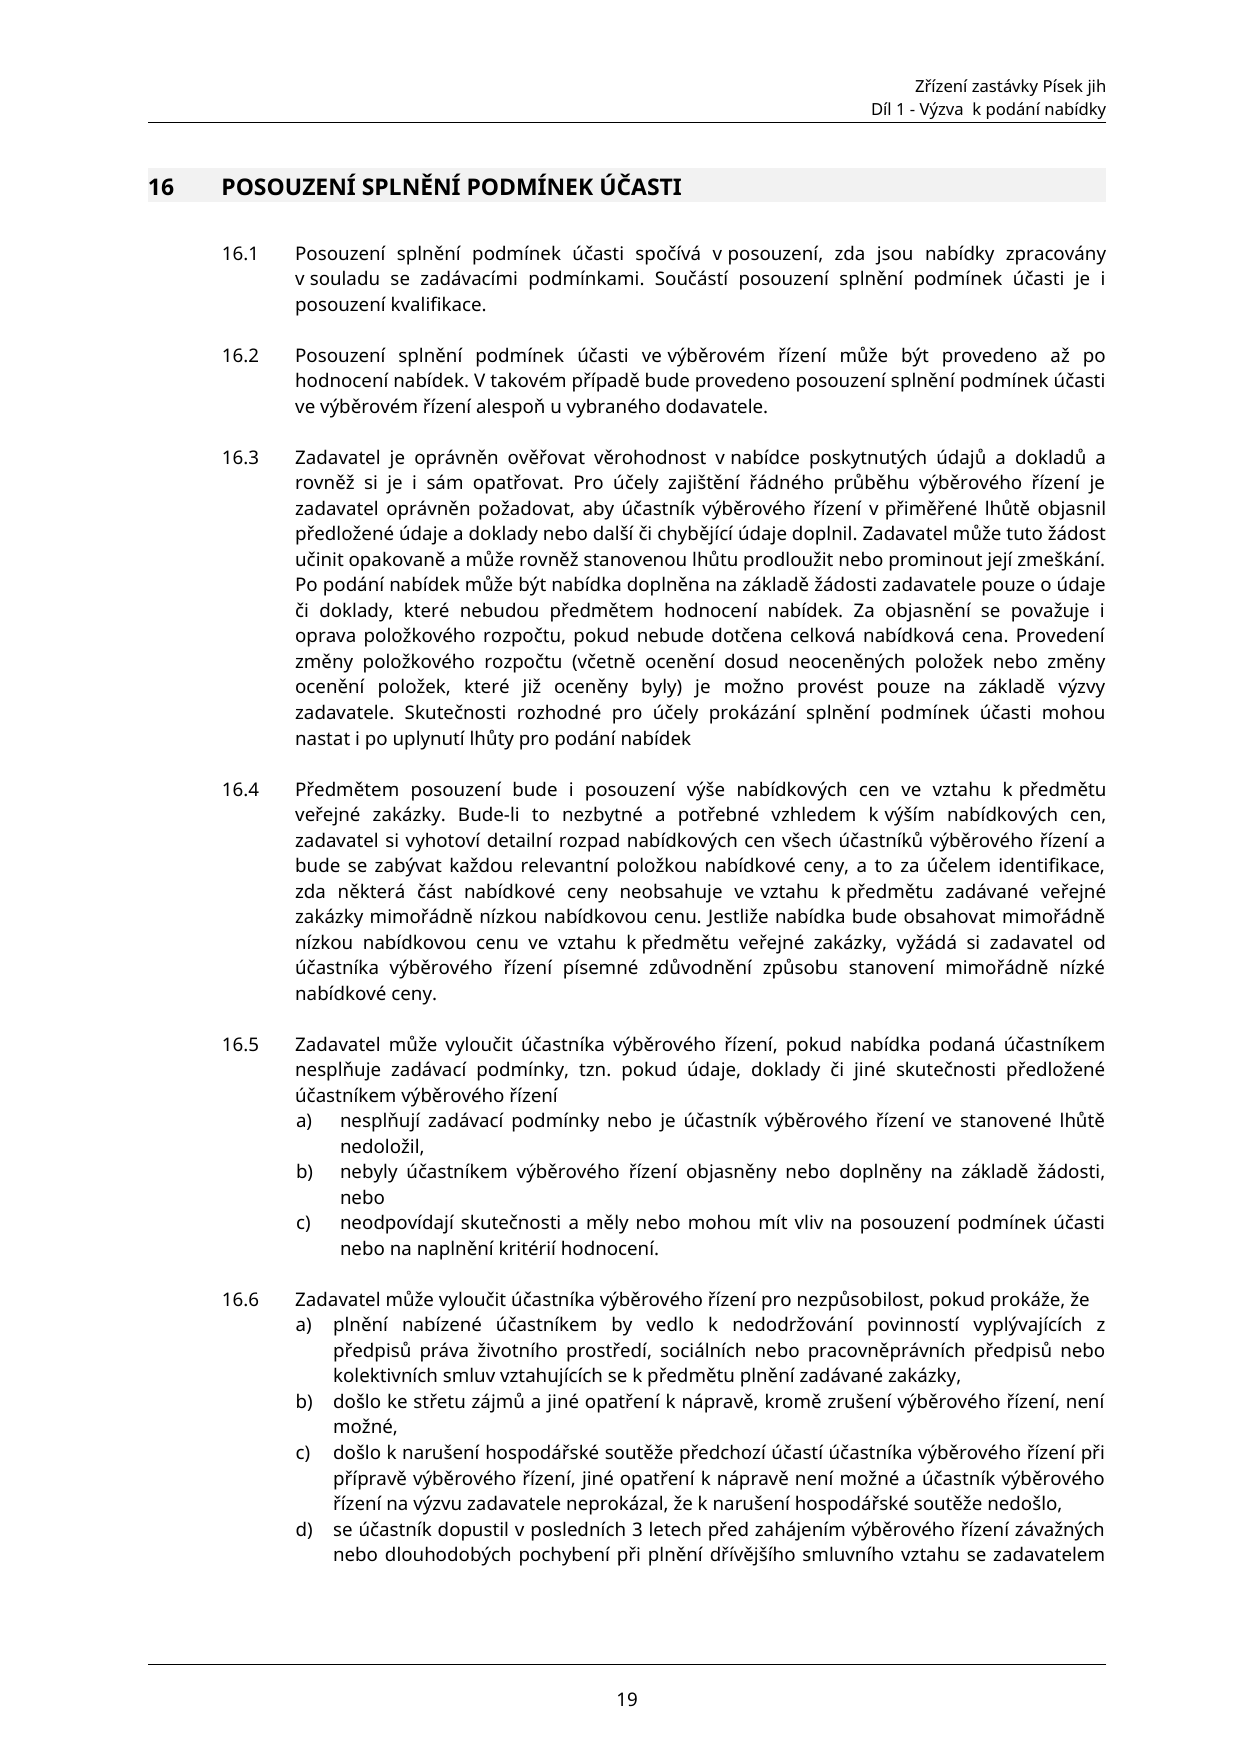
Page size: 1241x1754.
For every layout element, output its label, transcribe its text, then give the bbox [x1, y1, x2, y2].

list došlo ke střetu zájmů a jiné opatření k nápravě, kromě zrušení výběrového řízení, není možné, [295, 1388, 1106, 1439]
list došlo k narušení hospodářské soutěže předchozí účastí účastníka výběrového řízení při přípravě výběrového řízení, jiné opatření k nápravě není možné a účastník výběrového řízení na výzvu zadavatele neprokázal, že k narušení hospodářské soutěže nedošlo, [295, 1439, 1106, 1516]
list nesplňují zadávací podmínky nebo je účastník výběrového řízení ve stanovené lhůtě nedoložil, [296, 1108, 1106, 1159]
list Posouzení splnění podmínek účasti ve výběrovém řízení může být provedeno až po hodnocení nabídek. V takovém případě bude provedeno posouzení splnění podmínek účasti ve výběrovém řízení alespoň u vybraného dodavatele. [222, 342, 1106, 418]
list Zadavatel je oprávněn ověřovat věrohodnost v nabídce poskytnutých údajů a dokladů a rovněž si je i sám opatřovat. Pro účely zajištění řádného průběhu výběrového řízení je zadavatel oprávněn požadovat, aby účastník výběrového řízení v přiměřené lhůtě objasnil předložené údaje a doklady nebo další či chybějící údaje doplnil. Zadavatel může tuto žádost učinit opakovaně a může rovněž stanovenou lhůtu prodloužit nebo prominout její zmeškání. Po podání nabídek může být nabídka doplněna na základě žádosti zadavatele pouze o údaje či doklady, které nebudou předmětem hodnocení nabídek. Za objasnění se považuje i oprava položkového rozpočtu, pokud nebude dotčena celková nabídková cena. Provedení změny položkového rozpočtu (včetně ocenění dosud neoceněných položek nebo změny ocenění položek, které již oceněny byly) je možno provést pouze na základě výzvy zadavatele. Skutečnosti rozhodné pro účely prokázání splnění podmínek účasti mohou nastat i po uplynutí lhůty pro podání nabídek [222, 444, 1106, 750]
list neodpovídají skutečnosti a měly nebo mohou mít vliv na posouzení podmínek účasti nebo na naplnění kritérií hodnocení. [296, 1210, 1106, 1261]
subtitle POSOUZENÍ SPLNĚNÍ PODMÍNEK ÚČASTI [148, 168, 1106, 202]
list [295, 1516, 1106, 1567]
list Předmětem posouzení bude i posouzení výše nabídkových cen ve vztahu k předmětu veřejné zakázky. Bude-li to nezbytné a potřebné vzhledem k výším nabídkových cen, zadavatel si vyhotoví detailní rozpad nabídkových cen všech účastníků výběrového řízení a bude se zabývat každou relevantní položkou nabídkové ceny, a to za účelem identifikace, zda některá část nabídkové ceny neobsahuje ve vztahu k předmětu zadávané veřejné zakázky mimořádně nízkou nabídkovou cenu. Jestliže nabídka bude obsahovat mimořádně nízkou nabídkovou cenu ve vztahu k předmětu veřejné zakázky, vyžádá si zadavatel od účastníka výběrového řízení písemné zdůvodnění způsobu stanovení mimořádně nízké nabídkové ceny. [222, 776, 1106, 1006]
list nebyly účastníkem výběrového řízení objasněny nebo doplněny na základě žádosti, nebo [296, 1159, 1106, 1210]
list Zadavatel může vyloučit účastníka výběrového řízení, pokud nabídka podaná účastníkem nesplňuje zadávací podmínky, tzn. pokud údaje, doklady či jiné skutečnosti předložené účastníkem výběrového řízení [222, 1031, 1106, 1108]
list Zadavatel může vyloučit účastníka výběrového řízení pro nezpůsobilost, pokud prokáže, že [222, 1286, 1106, 1312]
list plnění nabízené účastníkem by vedlo k nedodržování povinností vyplývajících z předpisů práva životního prostředí, sociálních nebo pracovněprávních předpisů nebo kolektivních smluv vztahujících se k předmětu plnění zadávané zakázky, [295, 1312, 1106, 1388]
list Posouzení splnění podmínek účasti spočívá v posouzení, zda jsou nabídky zpracovány v souladu se zadávacími podmínkami. Součástí posouzení splnění podmínek účasti je i posouzení kvalifikace. [222, 240, 1106, 316]
